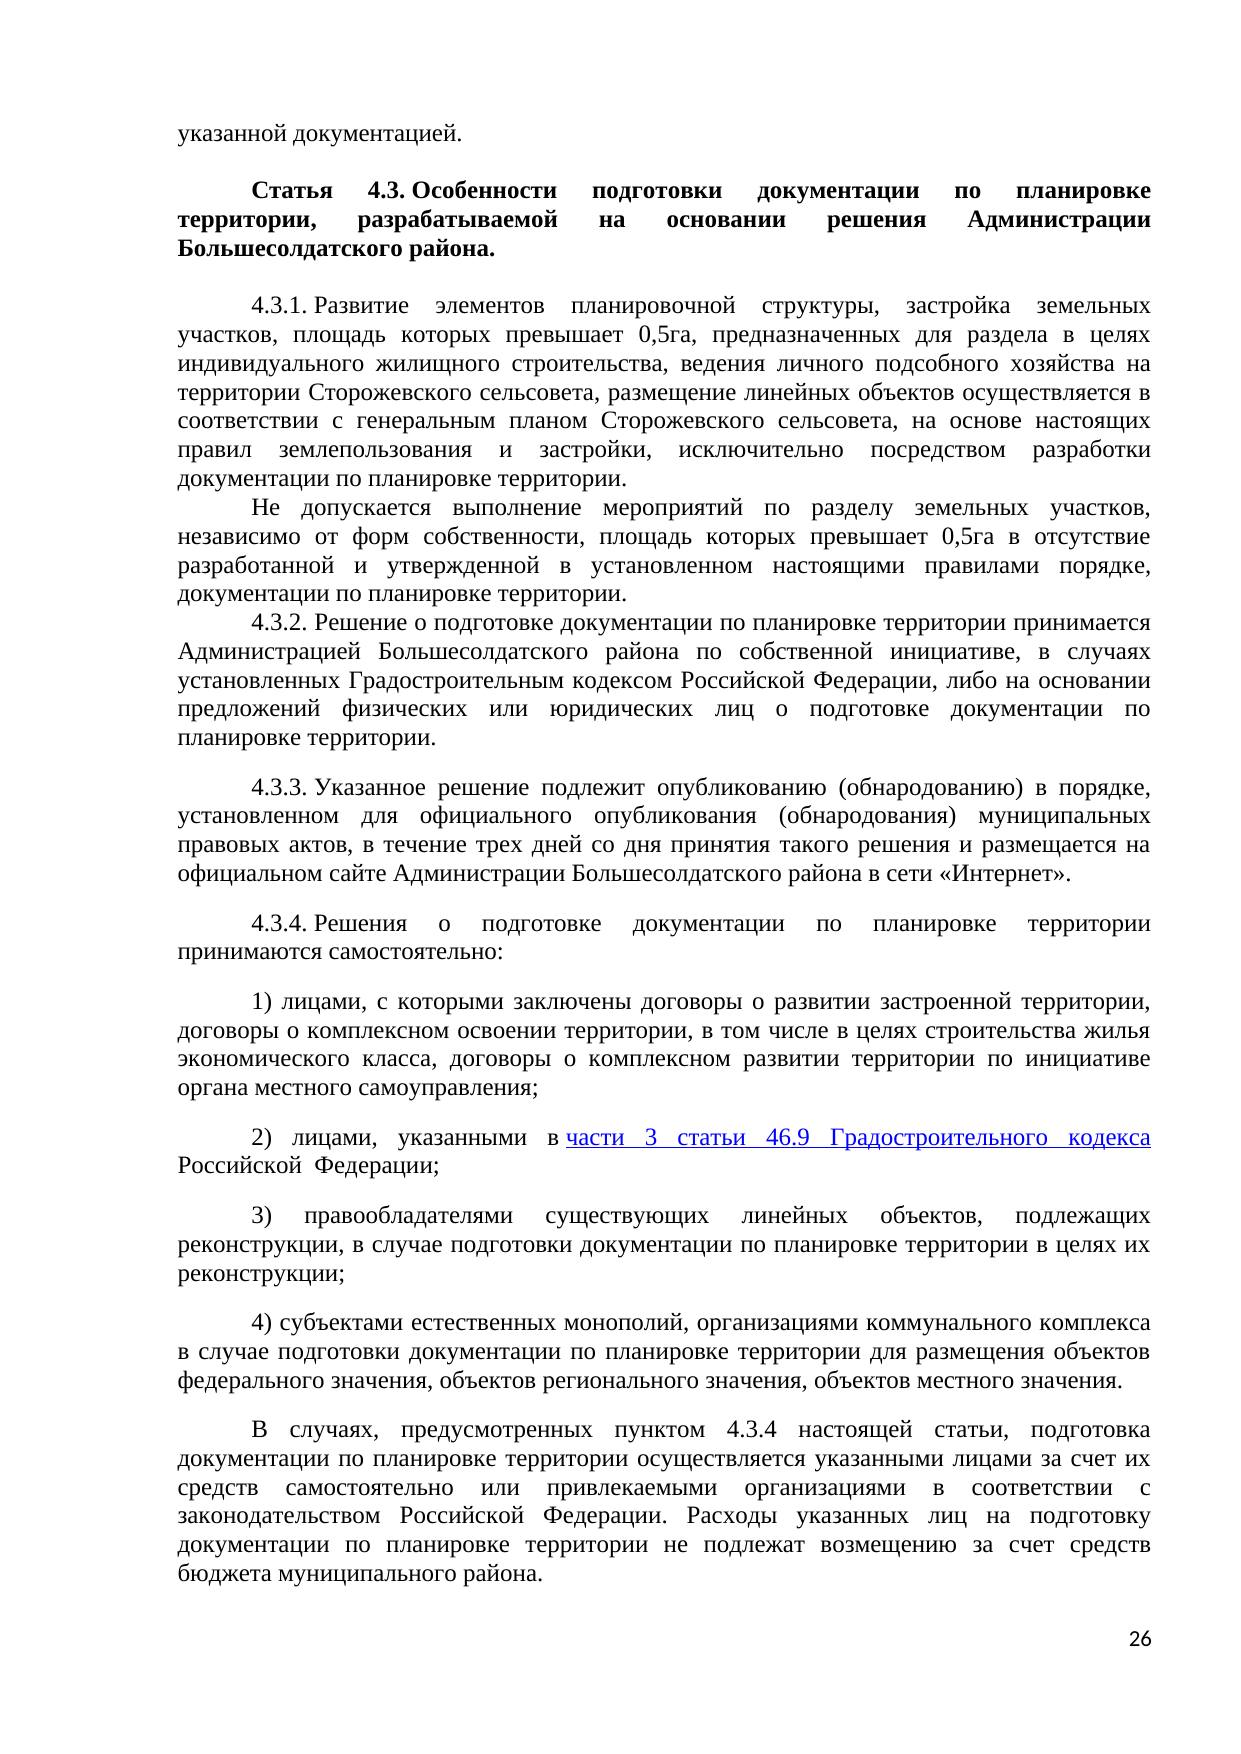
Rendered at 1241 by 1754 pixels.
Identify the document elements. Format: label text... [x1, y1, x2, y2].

text 4.3.4. Решения о подготовке документации по планировке территории принимаются самостоятельно: [177, 908, 1152, 965]
text 1) лицами, с которыми заключены договоры о развитии застроенной территории, договоры о комплексном освоении территории, в том числе в целях строительства жилья экономического класса, договоры о комплексном развитии территории по инициативе органа местного самоуправления; [177, 986, 1152, 1101]
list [177, 118, 1152, 147]
text 4) субъектами естественных монополий, организациями коммунального комплекса в случае подготовки документации по планировке территории для размещения объектов федерального значения, объектов регионального значения, объектов местного значения. [177, 1307, 1152, 1393]
text 2) лицами, указанными в части 3 статьи 46.9 Градостроительного кодекса Российской Федерации; [177, 1122, 1152, 1179]
list Статья 4.3. Особенности подготовки документации по планировке территории, разрабатываемой на основании решения Администрации Большесолдатского района. [177, 176, 1152, 262]
list Не допускается выполнение мероприятий по разделу земельных участков, независимо от форм собственности, площадь которых превышает 0,5га в отсутствие разработанной и утвержденной в установленном настоящими правилами порядке, документации по планировке территории. [177, 492, 1152, 607]
text 4.3.2. Решение о подготовке документации по планировке территории принимается Администрацией Большесолдатского района по собственной инициативе, в случаях установленных Градостроительным кодексом Российской Федерации, либо на основании предложений физических или юридических лиц о подготовке документации по планировке территории. [177, 607, 1152, 751]
text 3) правообладателями существующих линейных объектов, подлежащих реконструкции, в случае подготовки документации по планировке территории в целях их реконструкции; [177, 1200, 1152, 1286]
text В случаях, предусмотренных пунктом 4.3.4 настоящей статьи, подготовка документации по планировке территории осуществляется указанными лицами за счет их средств самостоятельно или привлекаемыми организациями в соответствии с законодательством Российской Федерации. Расходы указанных лиц на подготовку документации по планировке территории не подлежат возмещению за счет средств бюджета муниципального района. [177, 1414, 1152, 1587]
text 4.3.3. Указанное решение подлежит опубликованию (обнародованию) в порядке, установленном для официального опубликования (обнародования) муниципальных правовых актов, в течение трех дней со дня принятия такого решения и размещается на официальном сайте Администрации Большесолдатского района в сети «Интернет». [177, 772, 1152, 887]
list 4.3.1. Развитие элементов планировочной структуры, застройка земельных участков, площадь которых превышает 0,5га, предназначенных для раздела в целях индивидуального жилищного строительства, ведения личного подсобного хозяйства на территории Сторожевского сельсовета, размещение линейных объектов осуществляется в соответствии с генеральным планом Сторожевского сельсовета, на основе настоящих правил землепользования и застройки, исключительно посредством разработки документации по планировке территории. [177, 291, 1152, 492]
